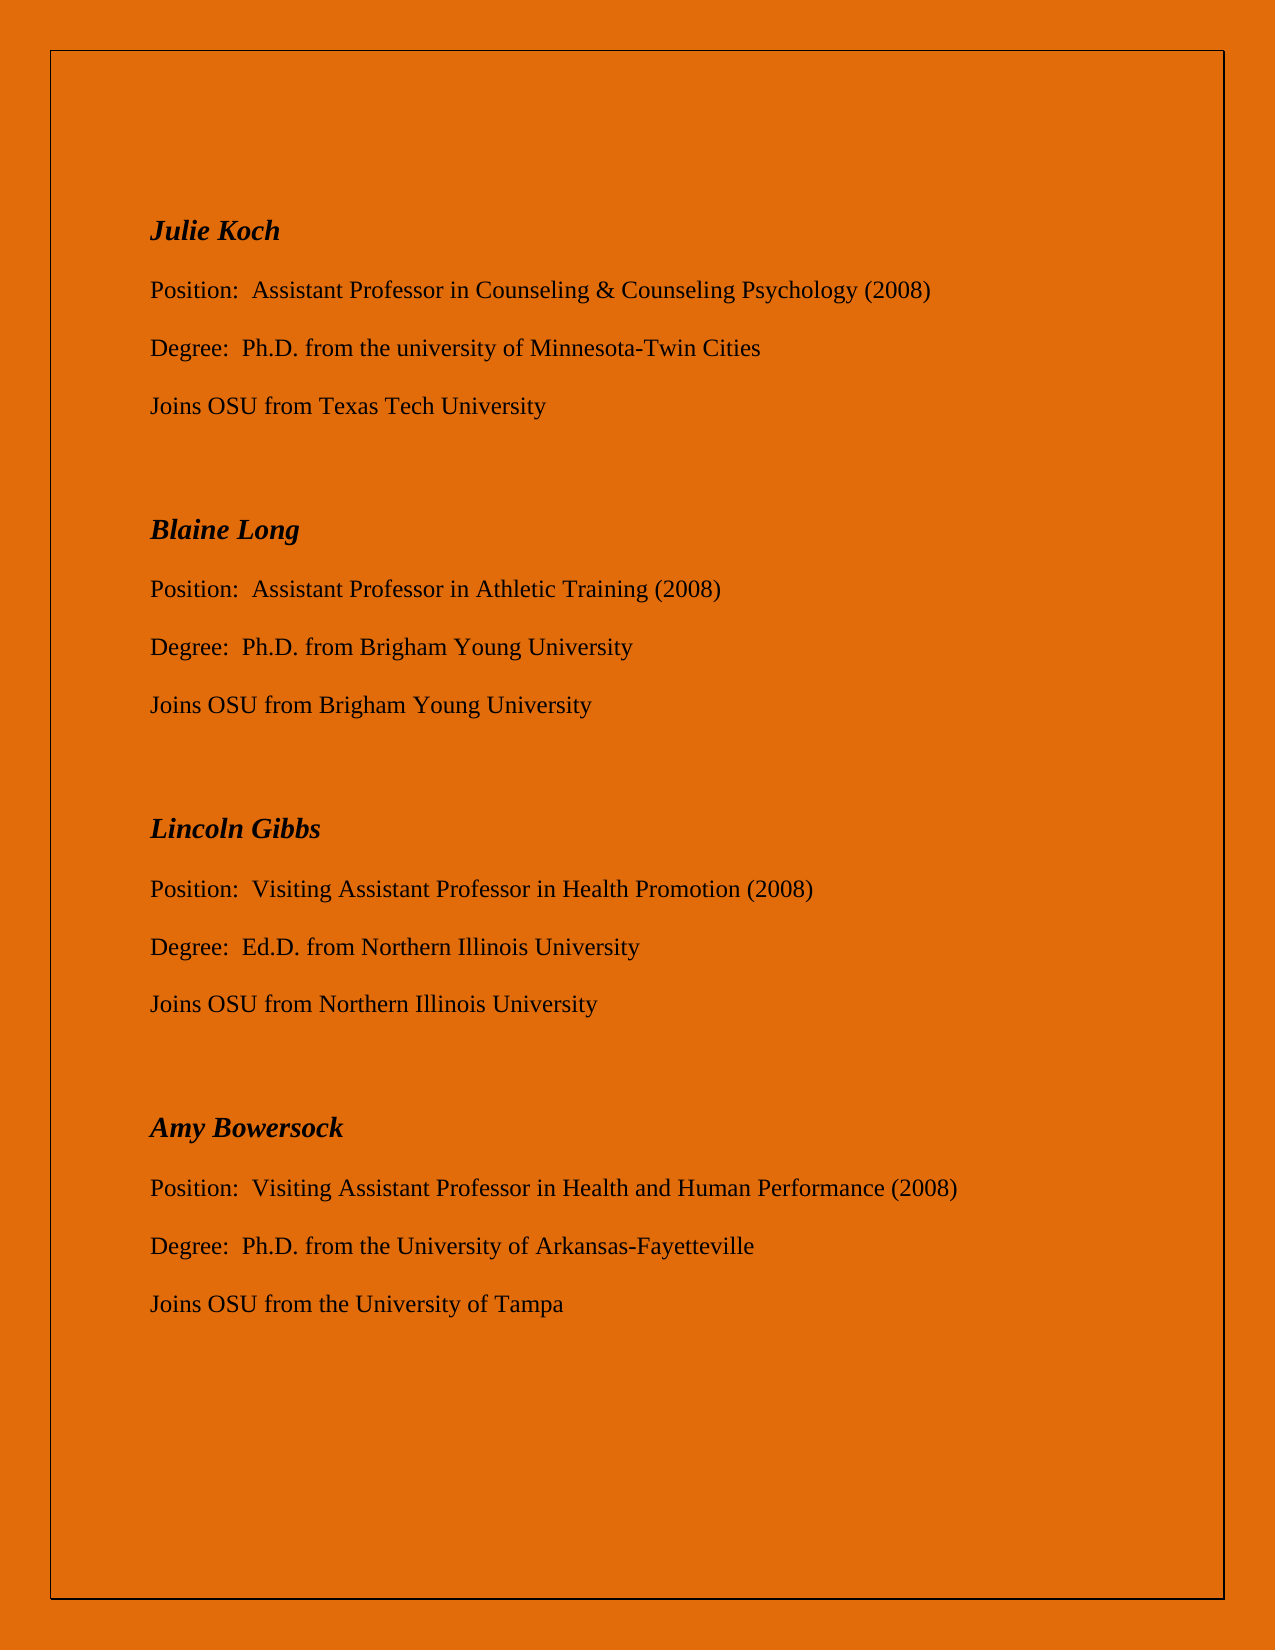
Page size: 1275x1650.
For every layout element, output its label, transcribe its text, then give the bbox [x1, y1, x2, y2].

text Lincoln Gibbs [150, 811, 1124, 844]
text Amy Bowersock [150, 1110, 1124, 1144]
text Degree: Ph.D. from Brigham Young University [150, 632, 1124, 661]
text Joins OSU from Brigham Young University [150, 690, 1124, 719]
text Position: Assistant Professor in Athletic Training (2008) [150, 574, 1124, 603]
text Joins OSU from the University of Tampa [150, 1289, 1124, 1317]
text Position: Visiting Assistant Professor in Health Promotion (2008) [150, 874, 1124, 902]
text Degree: Ph.D. from the university of Minnesota-Twin Cities [150, 333, 1124, 362]
text Blaine Long [150, 512, 1124, 545]
text Degree: Ed.D. from Northern Illinois University [150, 932, 1124, 960]
text Position: Visiting Assistant Professor in Health and Human Performance (2008) [150, 1173, 1124, 1202]
text Joins OSU from Texas Tech University [150, 391, 1124, 420]
text Degree: Ph.D. from the University of Arkansas-Fayetteville [150, 1231, 1124, 1259]
text Position: Assistant Professor in Counseling & Counseling Psychology (2008) [150, 275, 1124, 304]
text Joins OSU from Northern Illinois University [150, 989, 1124, 1018]
text Julie Koch [150, 213, 1124, 246]
